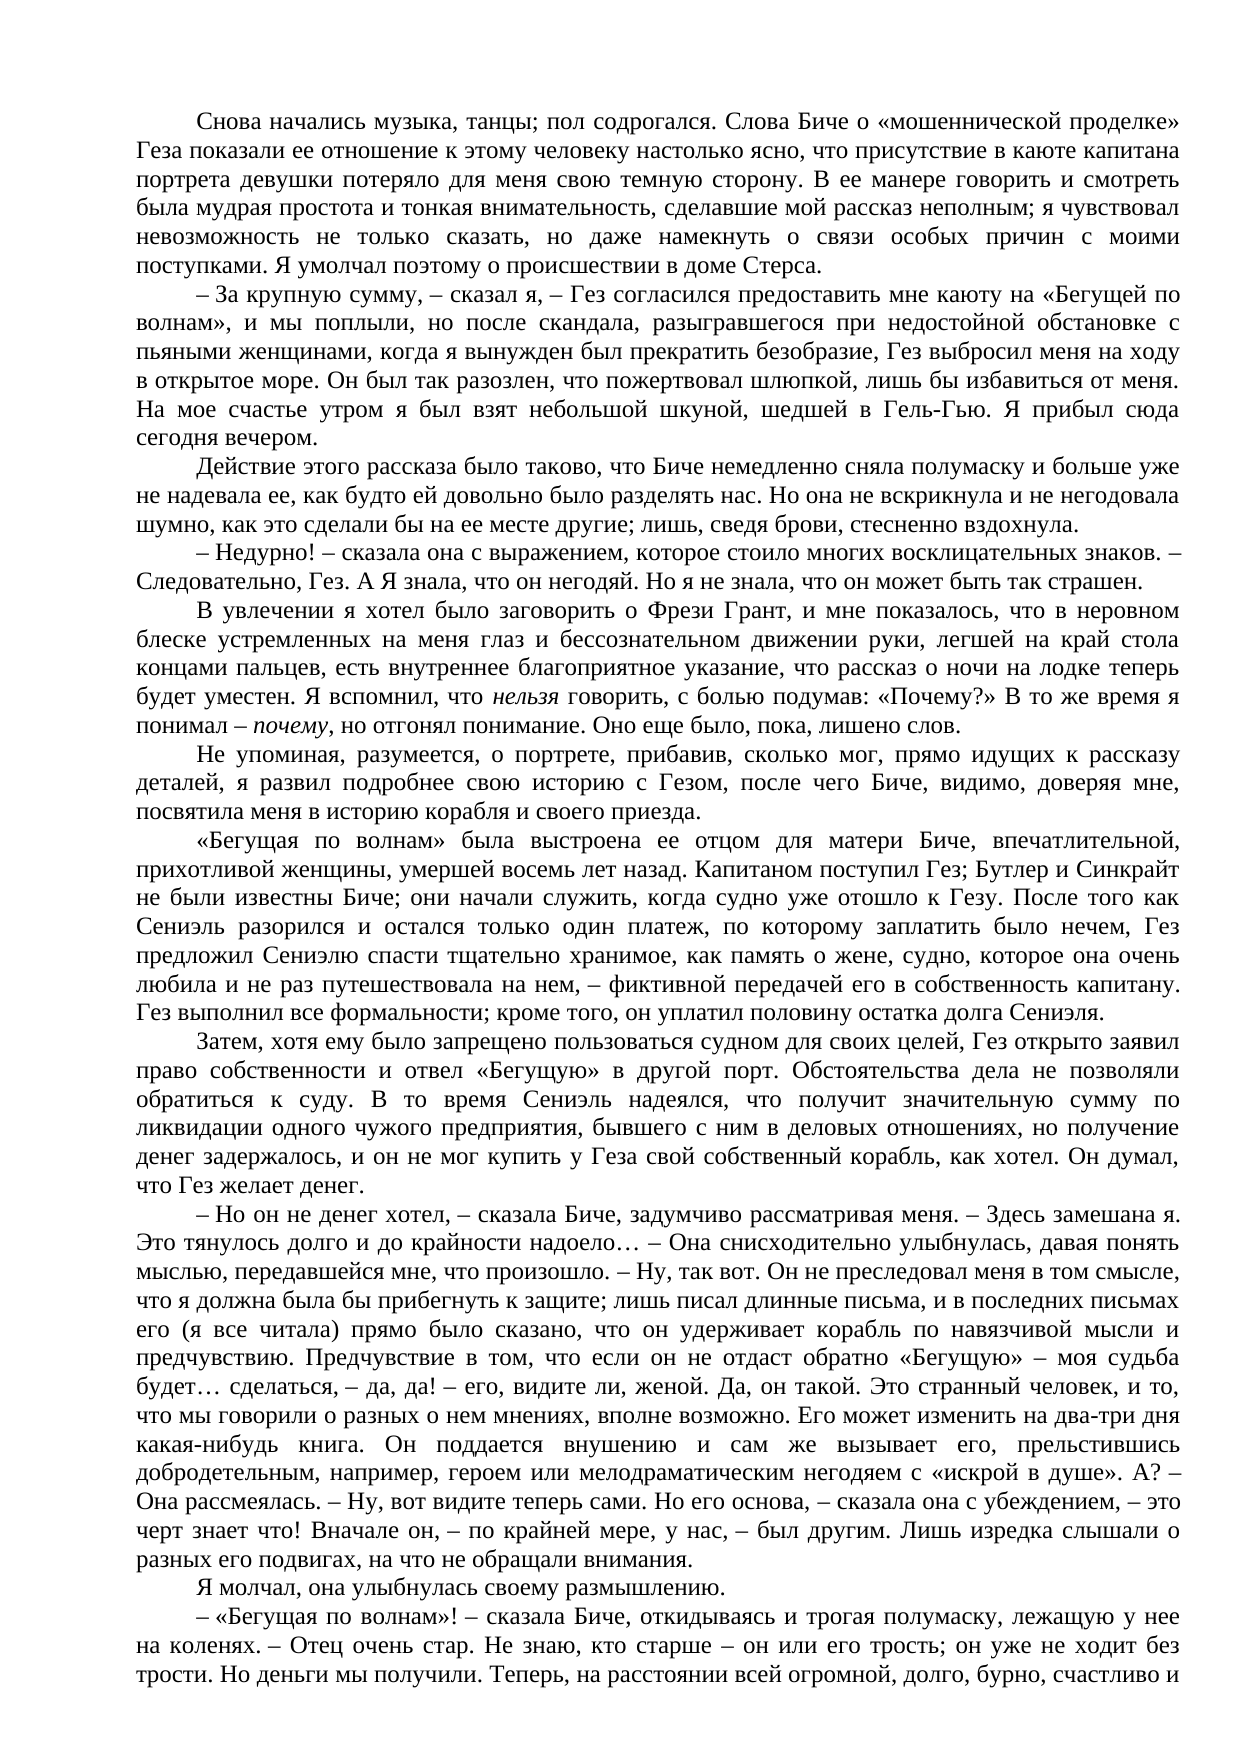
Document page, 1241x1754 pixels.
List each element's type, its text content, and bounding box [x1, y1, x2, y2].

text «Бегущая по волнам» была выстроена ее отцом для матери Биче, впечатлительной, прихотливой женщины, умершей восемь лет назад. Капитаном поступил Гез; Бутлер и Синкрайт не были известны Биче; они начали служить, когда судно уже отошло к Гезу. После того как Сениэль разорился и остался только один платеж, по которому заплатить было нечем, Гез предложил Сениэлю спасти тщательно хранимое, как память о жене, судно, которое она очень любила и не раз путешествовала на нем, – фиктивной передачей его в собственность капитану. Гез выполнил все формальности; кроме того, он уплатил половину остатка долга Сениэля. [136, 825, 1181, 1026]
text – Недурно! – сказала она с выражением, которое стоило многих восклицательных знаков. – Следовательно, Гез. А Я знала, что он негодяй. Но я не знала, что он может быть так страшен. [136, 537, 1181, 595]
text Я молчал, она улыбнулась своему размышлению. [136, 1572, 1181, 1601]
text Снова начались музыка, танцы; пол содрогался. Слова Биче о «мошеннической проделке» Геза показали ее отношение к этому человеку настолько ясно, что присутствие в каюте капитана портрета девушки потеряло для меня свою темную сторону. В ее манере говорить и смотреть была мудрая простота и тонкая внимательность, сделавшие мой рассказ неполным; я чувствовал невозможность не только сказать, но даже намекнуть о связи особых причин с моими поступками. Я умолчал поэтому о происшествии в доме Стерса. [136, 106, 1181, 279]
text – За крупную сумму, – сказал я, – Гез согласился предоставить мне каюту на «Бегущей по волнам», и мы поплыли, но после скандала, разыгравшегося при недостойной обстановке с пьяными женщинами, когда я вынужден был прекратить безобразие, Гез выбросил меня на ходу в открытое море. Он был так разозлен, что пожертвовал шлюпкой, лишь бы избавиться от меня. На мое счастье утром я был взят небольшой шкуной, шедшей в Гель-Гью. Я прибыл сюда сегодня вечером. [136, 279, 1181, 451]
text В увлечении я хотел было заговорить о Фрези Грант, и мне показалось, что в неровном блеске устремленных на меня глаз и бессознательном движении руки, легшей на край стола концами пальцев, есть внутреннее благоприятное указание, что рассказ о ночи на лодке теперь будет уместен. Я вспомнил, что нельзя говорить, с болью подумав: «Почему?» В то же время я понимал – почему, но отгонял понимание. Оно еще было, пока, лишено слов. [136, 595, 1181, 739]
text – Но он не денег хотел, – сказала Биче, задумчиво рассматривая меня. – Здесь замешана я. Это тянулось долго и до крайности надоело… – Она снисходительно улыбнулась, давая понять мыслью, передавшейся мне, что произошло. – Ну, так вот. Он не преследовал меня в том смысле, что я должна была бы прибегнуть к защите; лишь писал длинные письма, и в последних письмах его (я все читала) прямо было сказано, что он удерживает корабль по навязчивой мысли и предчувствию. Предчувствие в том, что если он не отдаст обратно «Бегущую» – моя судьба будет… сделаться, – да, да! – его, видите ли, женой. Да, он такой. Это странный человек, и то, что мы говорили о разных о нем мнениях, вполне возможно. Его может изменить на два-три дня какая-нибудь книга. Он поддается внушению и сам же вызывает его, прельстившись добродетельным, например, героем или мелодраматическим негодяем с «искрой в душе». А? – Она рассмеялась. – Ну, вот видите теперь сами. Но его основа, – сказала она с убеждением, – это черт знает что! Вначале он, – по крайней мере, у нас, – был другим. Лишь изредка слышали о разных его подвигах, на что не обращали внимания. [136, 1199, 1181, 1572]
text Затем, хотя ему было запрещено пользоваться судном для своих целей, Гез открыто заявил право собственности и отвел «Бегущую» в другой порт. Обстоятельства дела не позволяли обратиться к суду. В то время Сениэль надеялся, что получит значительную сумму по ликвидации одного чужого предприятия, бывшего с ним в деловых отношениях, но получение денег задержалось, и он не мог купить у Геза свой собственный корабль, как хотел. Он думал, что Гез желает денег. [136, 1026, 1181, 1199]
text Не упоминая, разумеется, о портрете, прибавив, сколько мог, прямо идущих к рассказу деталей, я развил подробнее свою историю с Гезом, после чего Биче, видимо, доверяя мне, посвятила меня в историю корабля и своего приезда. [136, 739, 1181, 825]
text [136, 1601, 1181, 1687]
text Действие этого рассказа было таково, что Биче немедленно сняла полумаску и больше уже не надевала ее, как будто ей довольно было разделять нас. Но она не вскрикнула и не негодовала шумно, как это сделали бы на ее месте другие; лишь, сведя брови, стесненно вздохнула. [136, 451, 1181, 537]
